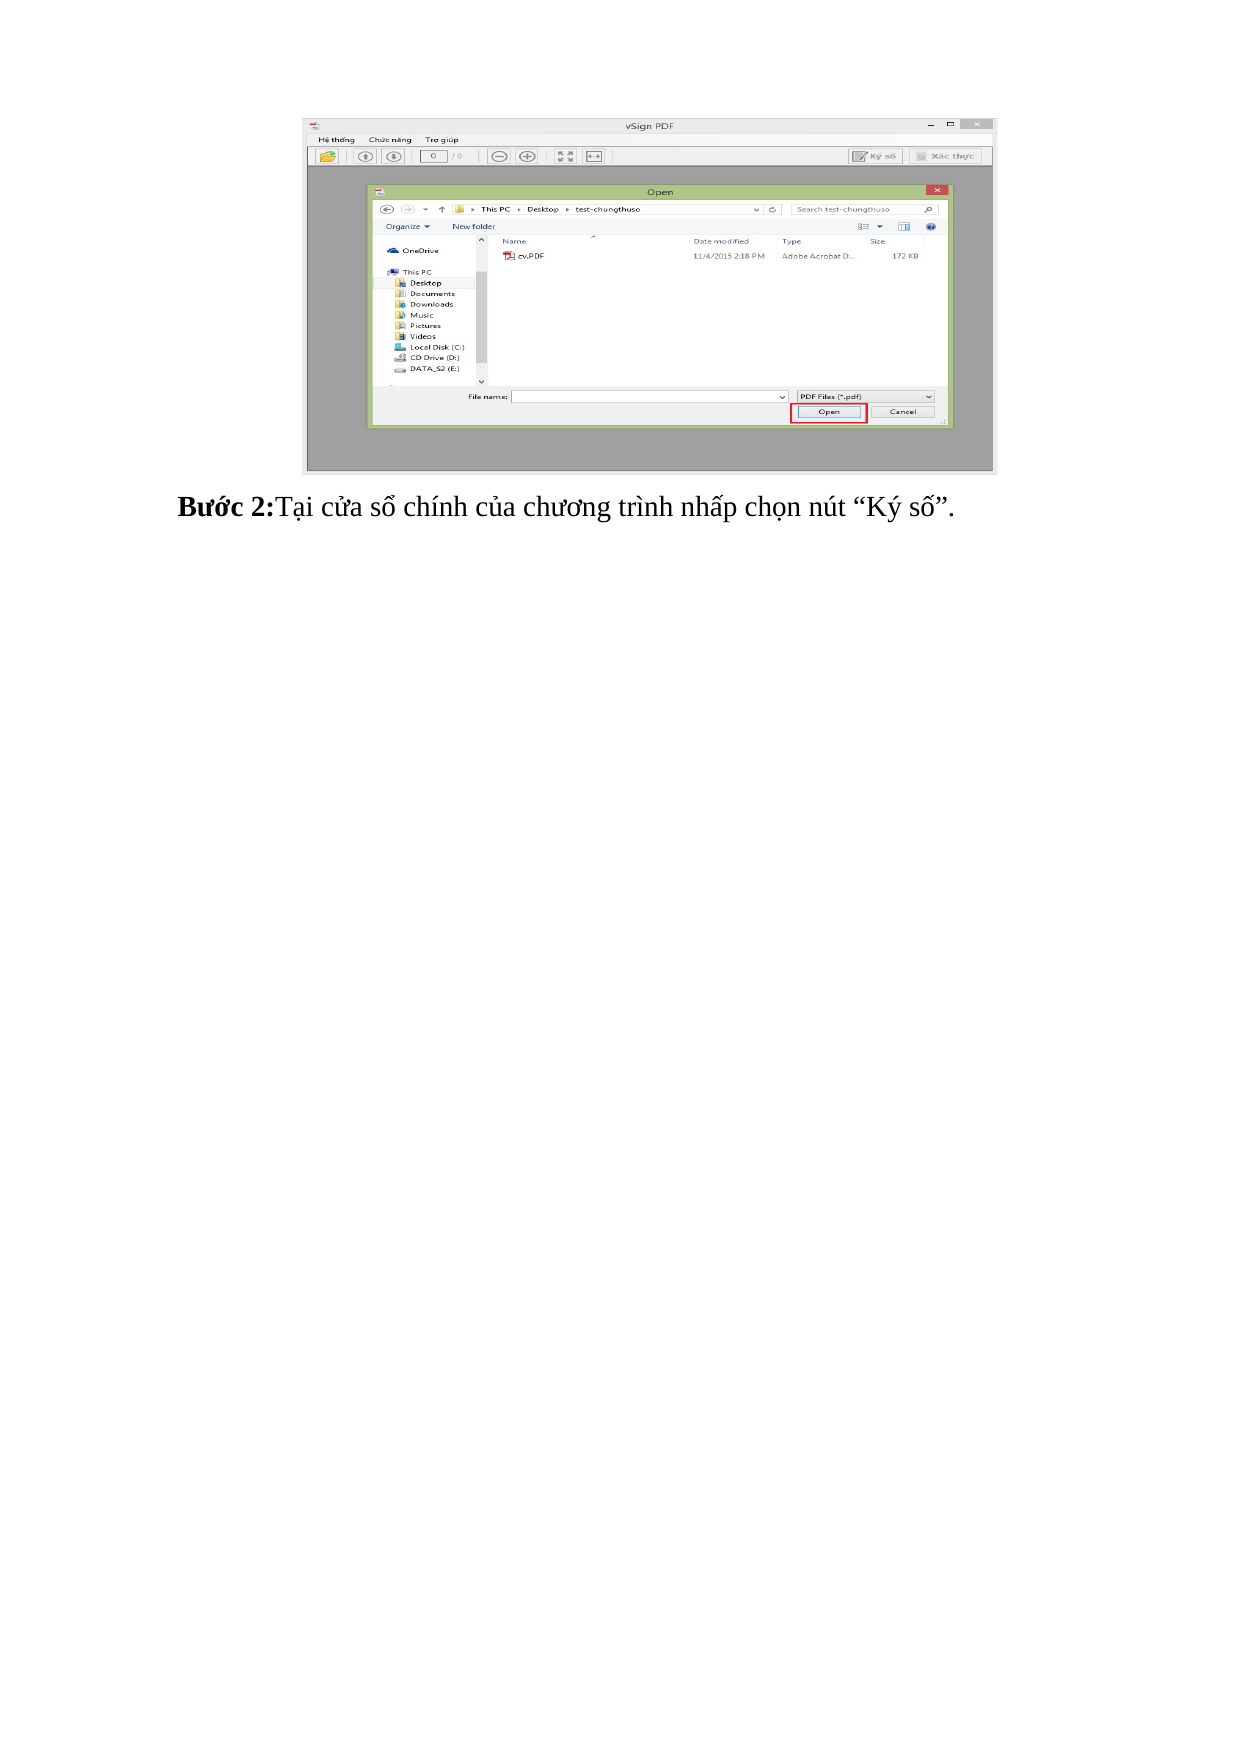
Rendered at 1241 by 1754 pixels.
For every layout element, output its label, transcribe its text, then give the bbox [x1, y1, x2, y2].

text Bước 2:Tại cửa sổ chính của chương trình nhấp chọn nút “Ký số”. [177, 489, 1122, 523]
picture [302, 118, 998, 475]
